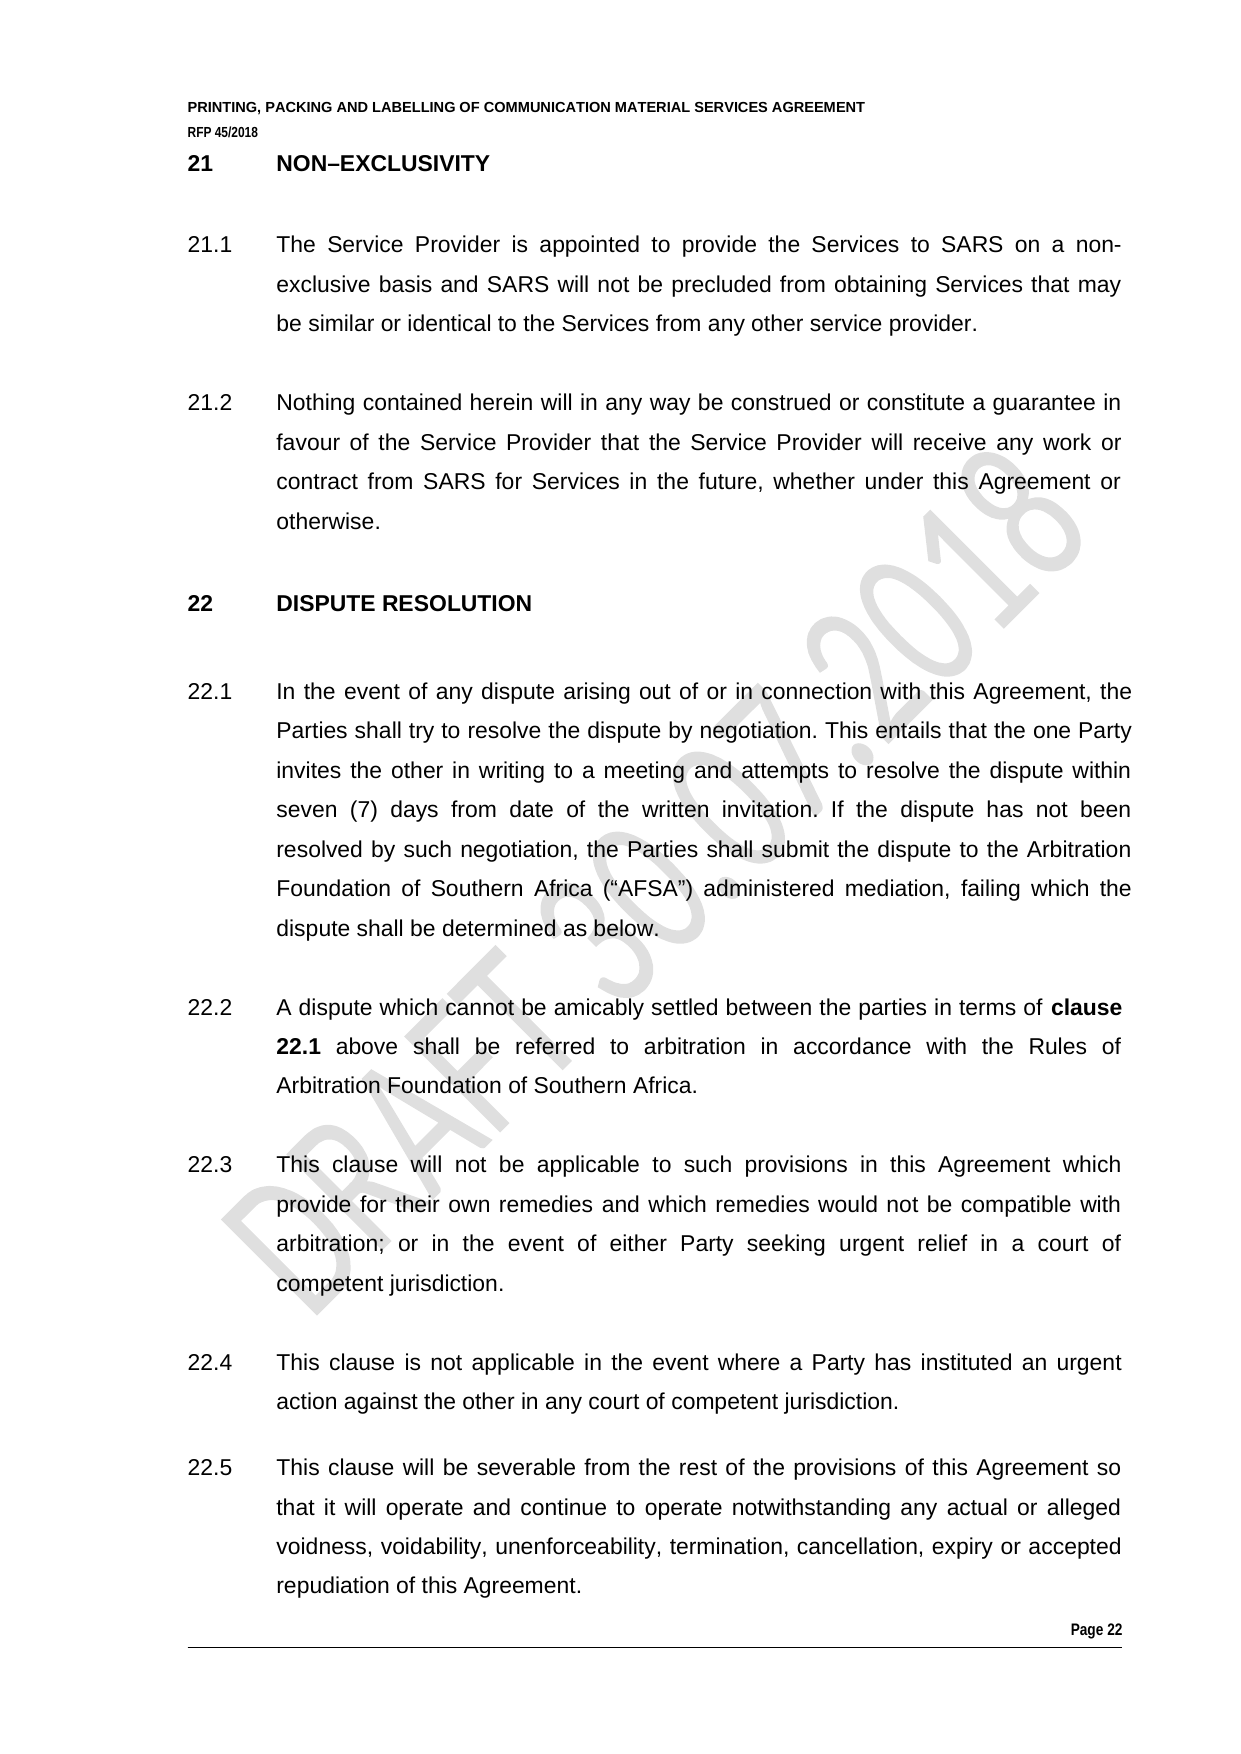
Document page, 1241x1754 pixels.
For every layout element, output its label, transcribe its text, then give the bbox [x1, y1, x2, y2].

list Nothing contained herein will in any way be construed or constitute a guarantee in favour of the Service Provider that the Service Provider will receive any work or contract from SARS for Services in the future, whether under this Agreement or otherwise. [187, 389, 1122, 534]
list A dispute which cannot be amicably settled between the parties in terms of clause 22.1 above shall be referred to arbitration in accordance with the Rules of Arbitration Foundation of Southern Africa. [187, 993, 1122, 1099]
list This clause will not be applicable to such provisions in this Agreement which provide for their own remedies and which remedies would not be compatible with arbitration; or in the event of either Party seeking urgent relief in a court of competent jurisdiction. [187, 1151, 1122, 1296]
list In the event of any dispute arising out of or in connection with this Agreement, the Parties shall try to resolve the dispute by negotiation. This entails that the one Party invites the other in writing to a meeting and attempts to resolve the dispute within seven (7) days from date of the written invitation. If the dispute has not been resolved by such negotiation, the Parties shall submit the dispute to the Arbitration Foundation of Southern Africa (“AFSA”) administered mediation, failing which the dispute shall be determined as below. [187, 678, 1132, 941]
list The Service Provider is appointed to provide the Services to SARS on a non-exclusive basis and SARS will not be precluded from obtaining Services that may be similar or identical to the Services from any other service provider. [187, 231, 1122, 337]
list NON–EXCLUSIVITY [187, 150, 1122, 176]
list DISPUTE RESOLUTION [187, 590, 1122, 617]
list This clause is not applicable in the event where a Party has instituted an urgent action against the other in any court of competent jurisdiction. [187, 1349, 1122, 1414]
list This clause will be severable from the rest of the provisions of this Agreement so that it will operate and continue to operate notwithstanding any actual or alleged voidness, voidability, unenforceability, termination, cancellation, expiry or accepted repudiation of this Agreement. [187, 1454, 1122, 1599]
